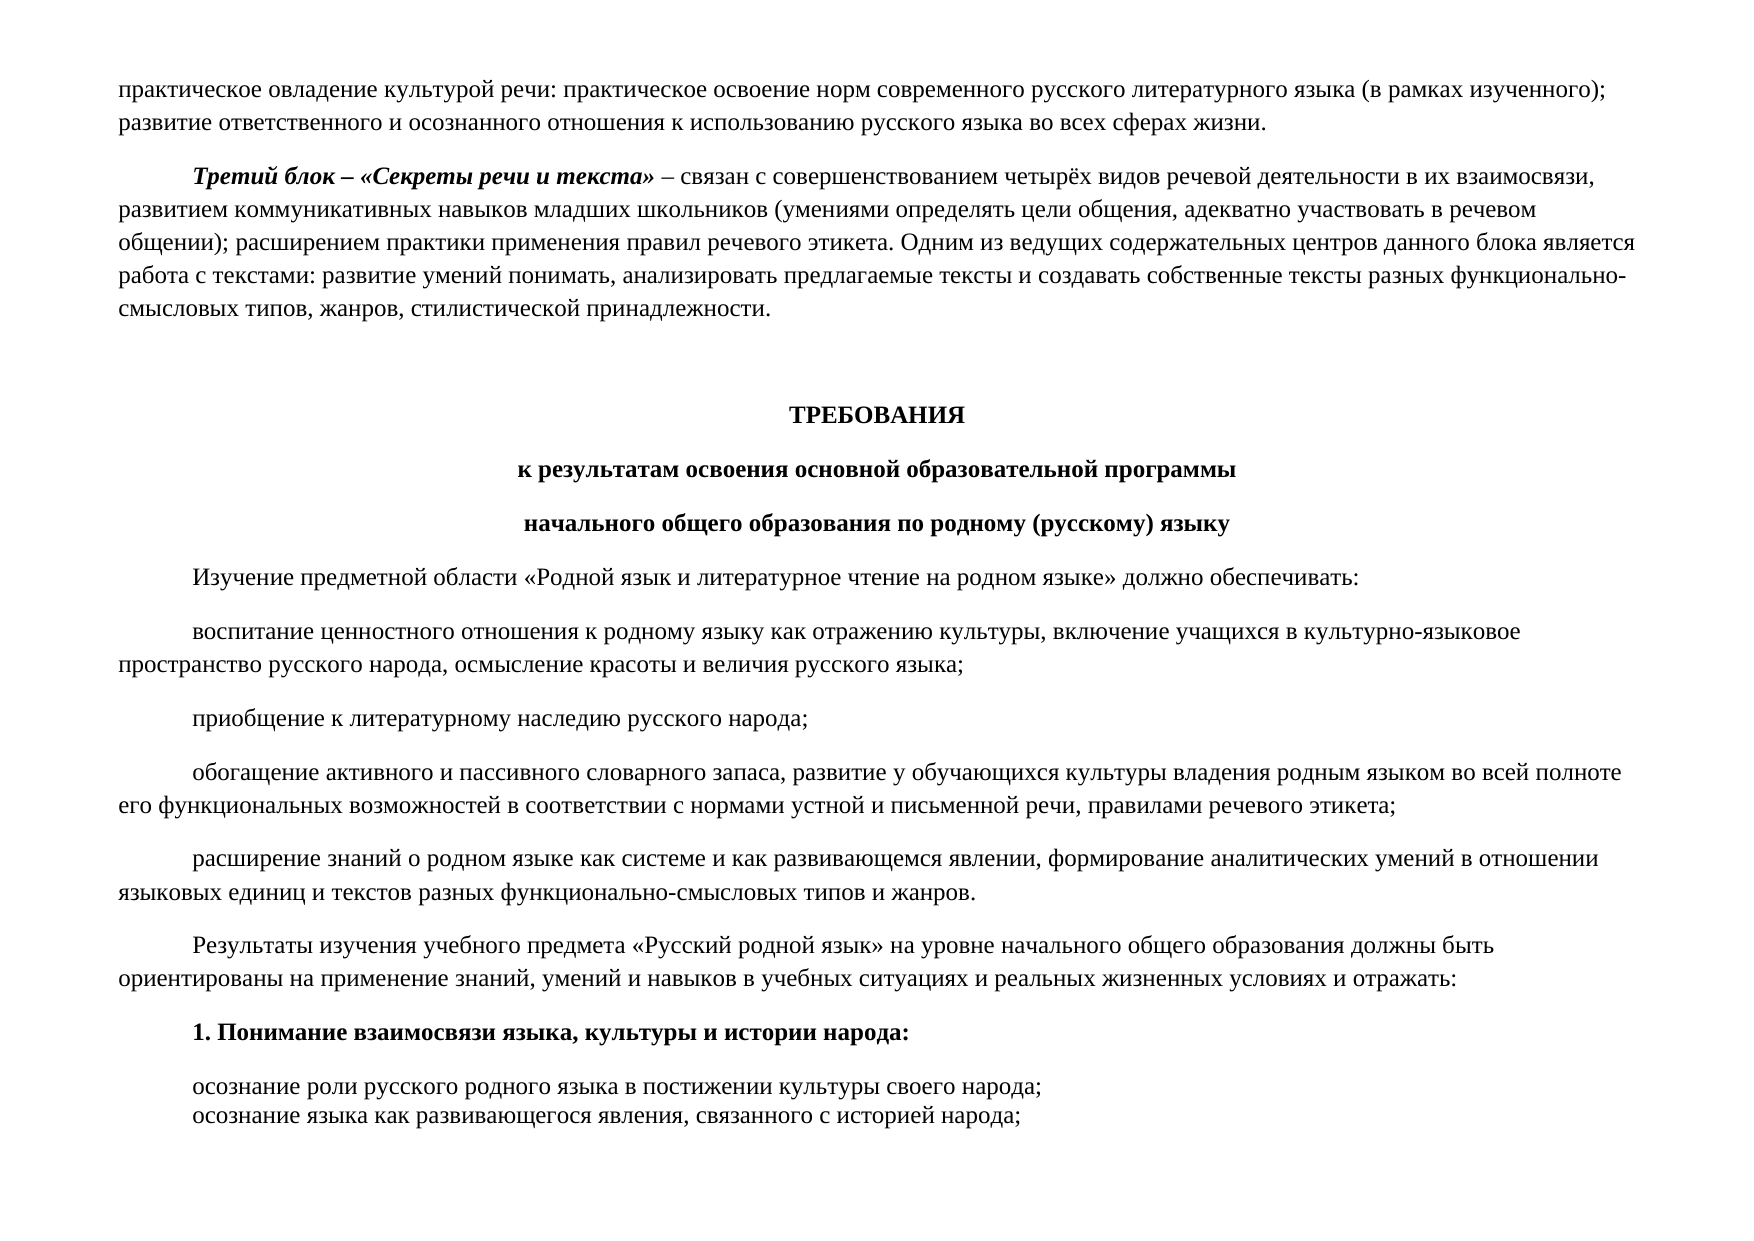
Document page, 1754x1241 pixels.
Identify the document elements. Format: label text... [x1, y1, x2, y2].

text Требования [118, 401, 1636, 429]
text воспитание ценностного отношения к родному языку как отражению культуры, включение учащихся в культурно-языковое пространство русского народа, осмысление красоты и величия русского языка; [118, 616, 1636, 678]
text приобщение к литературному наследию русского народа; [118, 703, 1636, 732]
text осознание роли русского родного языка в постижении культуры своего народа; [118, 1071, 1636, 1100]
text расширение знаний о родном языке как системе и как развивающемся явлении, формирование аналитических умений в отношении языковых единиц и текстов разных функционально-смысловых типов и жанров. [118, 843, 1636, 905]
text Результаты изучения учебного предмета «Русский родной язык» на уровне начального общего образования должны быть ориентированы на применение знаний, умений и навыков в учебных ситуациях и реальных жизненных условиях и отражать: [118, 930, 1636, 992]
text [118, 74, 1636, 136]
text обогащение активного и пассивного словарного запаса, развитие у обучающихся культуры владения родным языком во всей полноте его функциональных возможностей в соответствии с нормами устной и письменной речи, правилами речевого этикета; [118, 757, 1636, 818]
text Третий блок – «Секреты речи и текста» – связан с совершенствованием четырёх видов речевой деятельности в их взаимосвязи, развитием коммуникативных навыков младших школьников (умениями определять цели общения, адекватно участвовать в речевом общении); расширением практики применения правил речевого этикета. Одним из ведущих содержательных центров данного блока является работа с текстами: развитие умений понимать, анализировать предлагаемые тексты и создавать собственные тексты разных функционально-смысловых типов, жанров, стилистической принадлежности. [118, 161, 1636, 322]
text 1. Понимание взаимосвязи языка, культуры и истории народа: [118, 1017, 1636, 1046]
text осознание языка как развивающегося явления, связанного с историей народа; [118, 1100, 1636, 1129]
text к результатам освоения основной образовательной программы [118, 454, 1636, 483]
text Изучение предметной области «Родной язык и литературное чтение на родном языке» должно обеспечивать: [118, 562, 1636, 591]
text начального общего образования по родному (русскому) языку [118, 508, 1636, 537]
